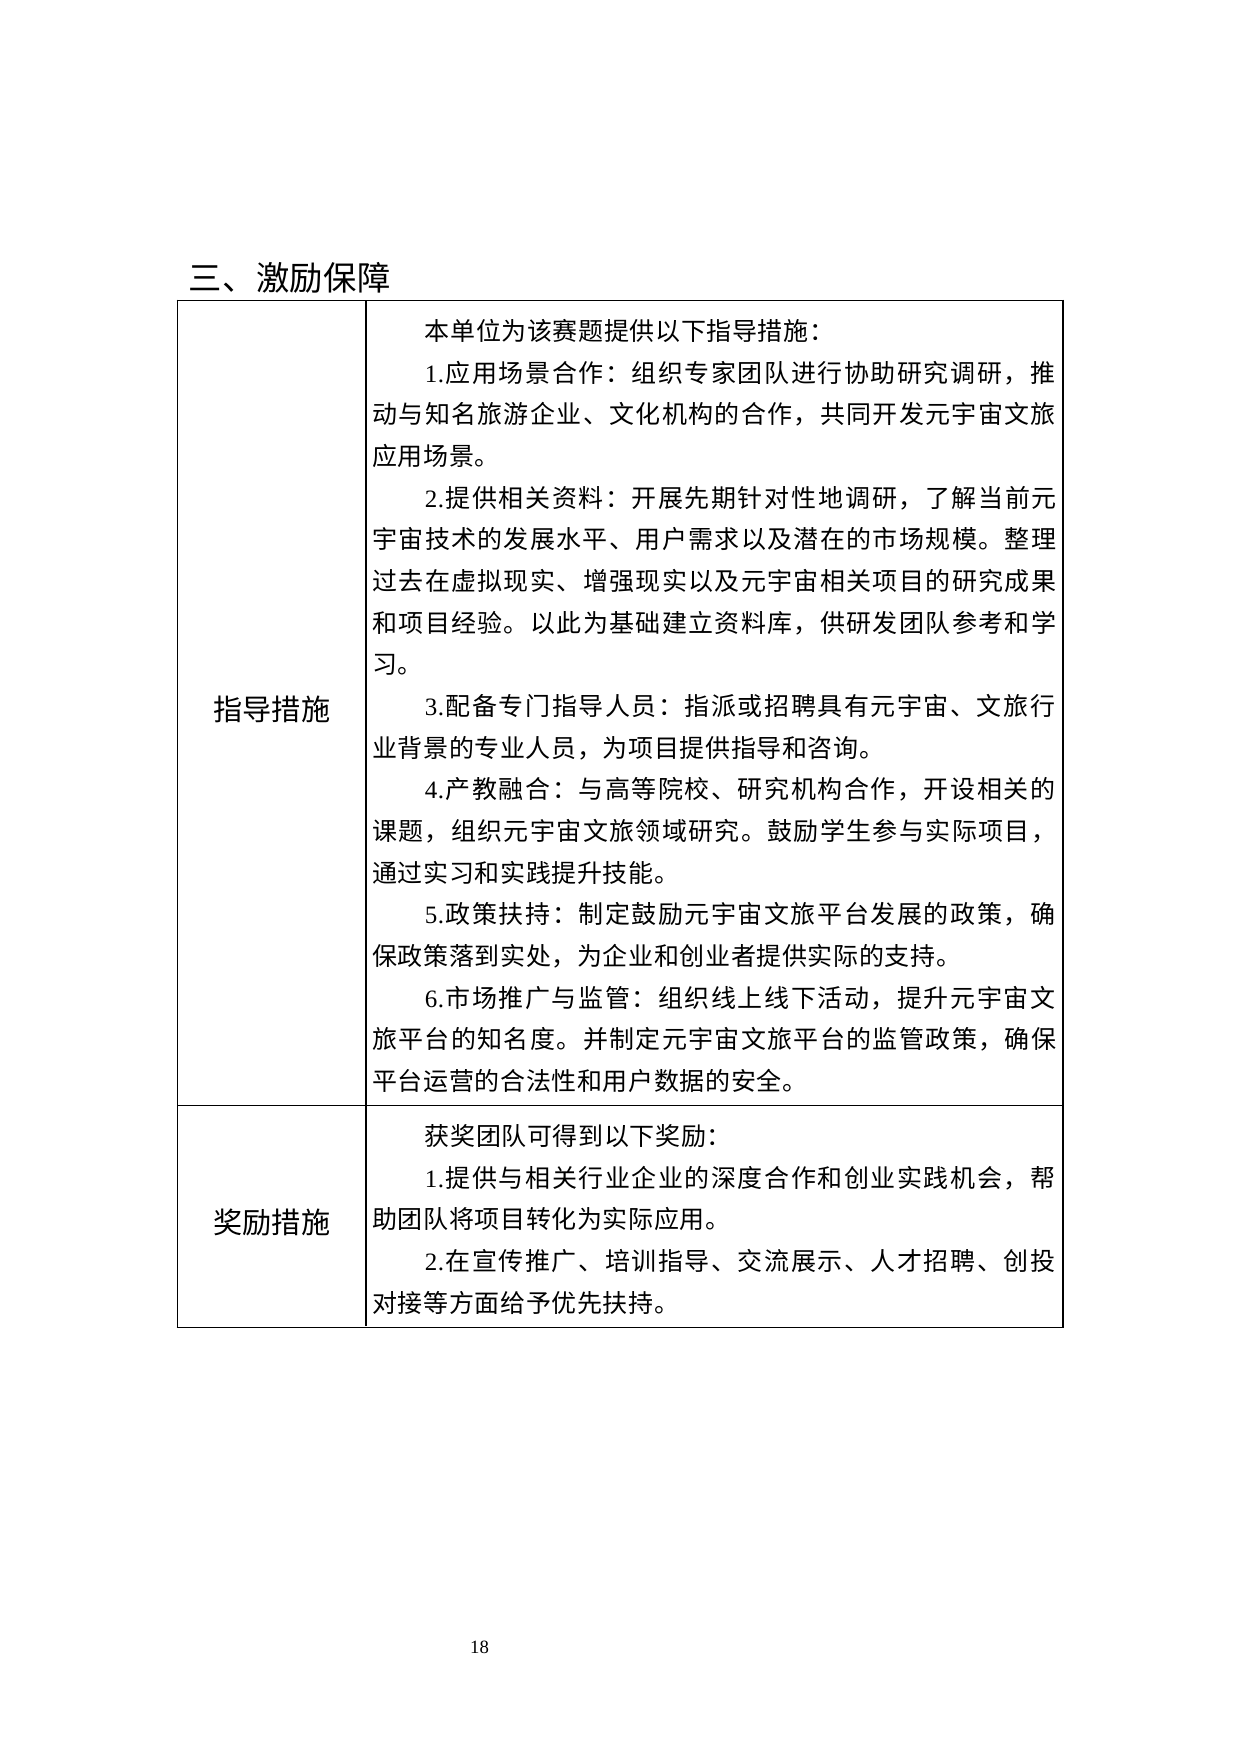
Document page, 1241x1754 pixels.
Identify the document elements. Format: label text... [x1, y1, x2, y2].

table_header 指导措施 [178, 301, 365, 1104]
table_header 本单位为该赛题提供以下指导措施： 1.应用场景合作：组织专家团队进行协助研究调研，推动与知名旅游企业、文化机构的合作，共同开发元宇宙文旅应用场景。 2.提供相关资料：开展先期针对性地调研，了解当前元宇宙技术的发展水平、用户需求以及潜在的市场规模。整理过去在虚拟现实、增强现实以及元宇宙相关项目的研究成果和项目经验。以此为基础建立资料库，供研发团队参考和学习。 3.配备专门指导人员：指派或招聘具有元宇宙、文旅行业背景的专业人员，为项目提供指导和咨询。 4.产教融合：与高等院校、研究机构合作，开设相关的课题，组织元宇宙文旅领域研究。鼓励学生参与实际项目，通过实习和实践提升技能。 5.政策扶持：制定鼓励元宇宙文旅平台发展的政策，确保政策落到实处，为企业和创业者提供实际的支持。 6.市场推广与监管：组织线上线下活动，提升元宇宙文旅平台的知名度。并制定元宇宙文旅平台的监管政策，确保平台运营的合法性和用户数据的安全。 [367, 301, 1062, 1104]
table_cell 获奖团队可得到以下奖励： 1.提供与相关行业企业的深度合作和创业实践机会，帮助团队将项目转化为实际应用。 2.在宣传推广、培训指导、交流展示、人才招聘、创投对接等方面给予优先扶持。 [367, 1106, 1062, 1326]
text 三、激励保障 [188, 254, 1052, 299]
table_cell 奖励措施 [178, 1106, 365, 1326]
